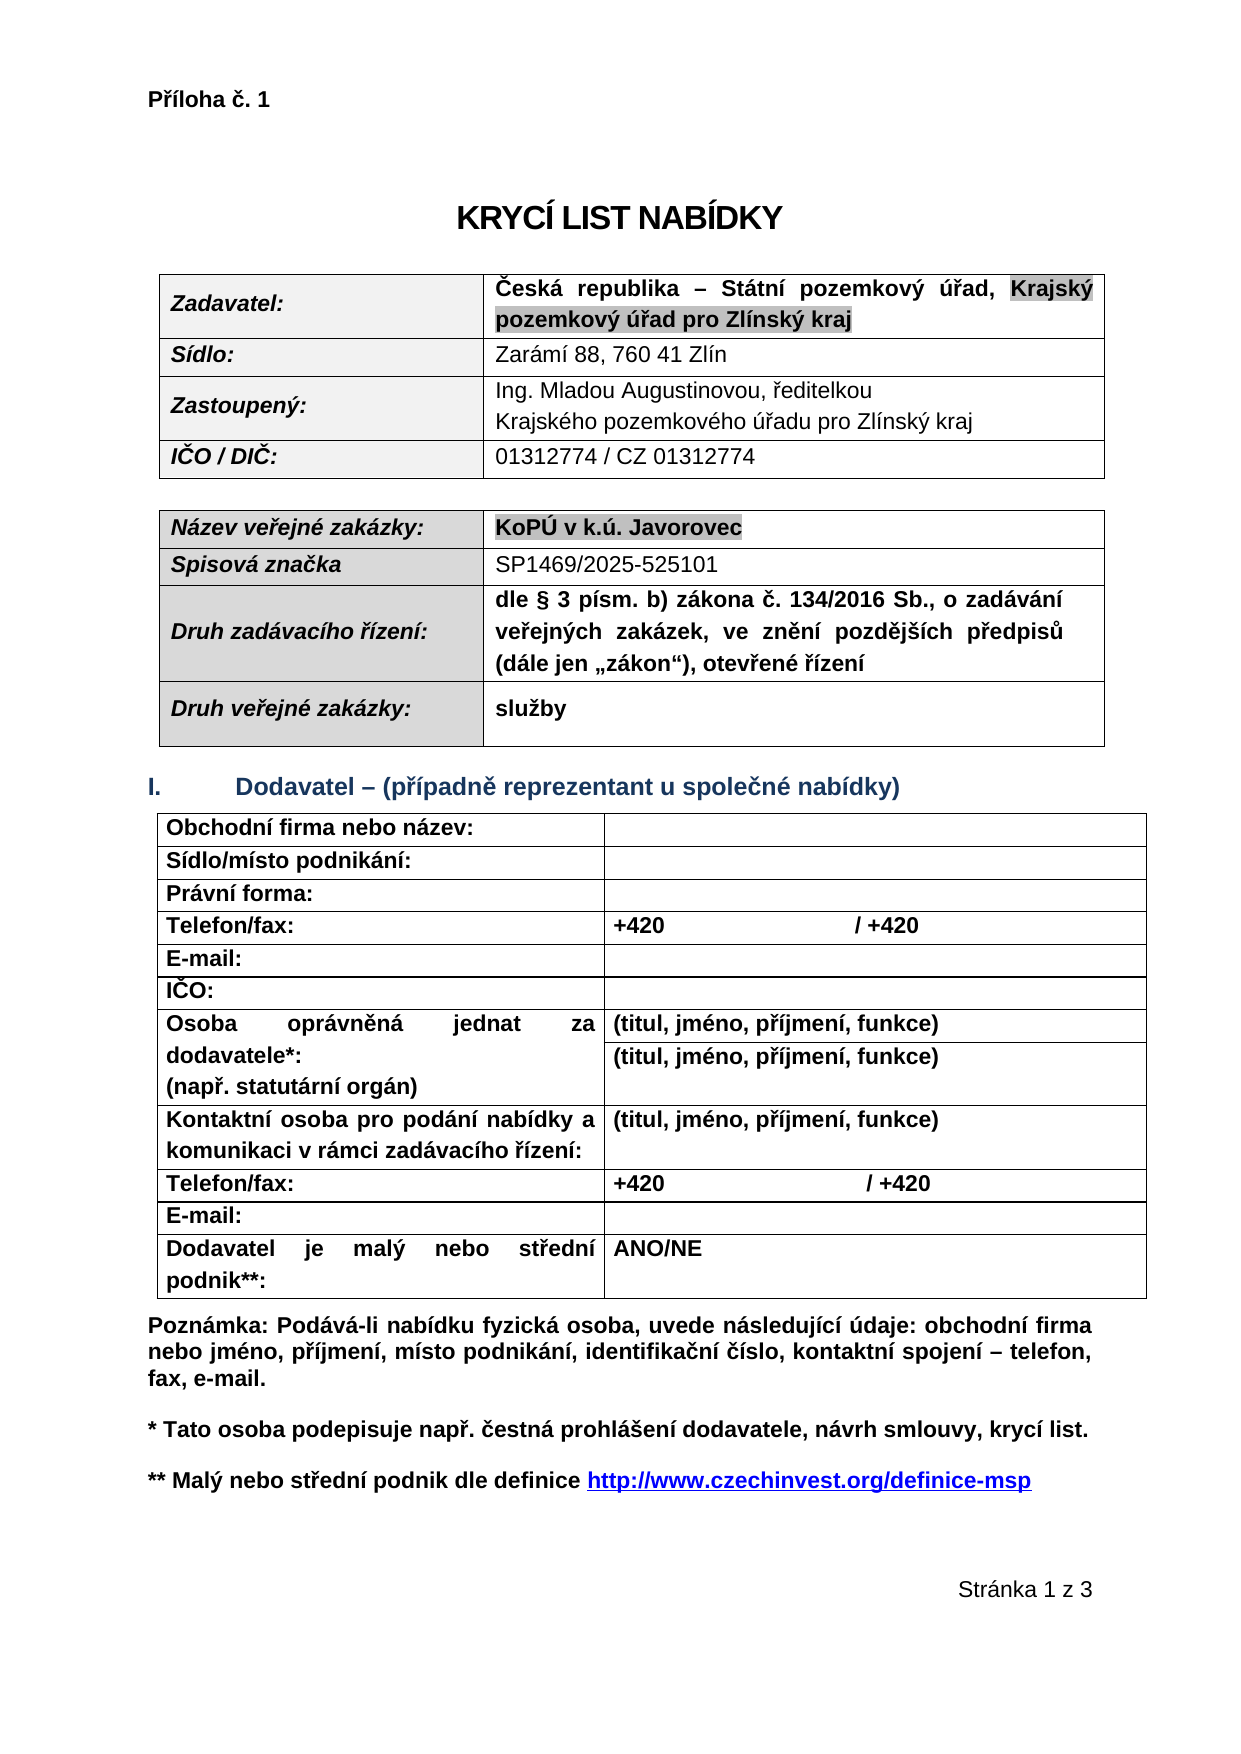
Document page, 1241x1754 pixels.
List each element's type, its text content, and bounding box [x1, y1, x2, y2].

table_cell Ing. Mladou Augustinovou, ředitelkou Krajského pozemkového úřadu pro Zlínský kraj [484, 377, 1104, 440]
table_cell (titul, jméno, příjmení, funkce) [605, 1010, 1146, 1042]
text ** Malý nebo střední podnik dle definice http://www.czechinvest.org/definice-msp [148, 1467, 1093, 1493]
table_cell Sídlo/místo podnikání: [158, 847, 604, 878]
subtitle Dodavatel – (případně reprezentant u společné nabídky) [148, 772, 1093, 801]
table_cell Druh zadávacího řízení: [160, 586, 483, 681]
table_cell Právní forma: [158, 880, 604, 911]
table_cell IČO: [158, 978, 604, 1009]
text * Tato osoba podepisuje např. čestná prohlášení dodavatele, návrh smlouvy, krycí list. [148, 1416, 1093, 1442]
table_cell +420 / +420 [605, 1170, 1146, 1201]
table_cell Zastoupený: [160, 377, 483, 440]
table_header Obchodní firma nebo název: [158, 814, 604, 846]
table_cell dle § 3 písm. b) zákona č. 134/2016 Sb., o zadávání veřejných zakázek, ve znění pozdějších předpisů (dále jen „zákon“), otevřené řízení [484, 586, 1104, 681]
table_cell Zarámí 88, 760 41 Zlín [484, 339, 1104, 376]
table_cell Kontaktní osoba pro podání nabídky a komunikaci v rámci zadávacího řízení: [158, 1106, 604, 1169]
table_header KoPÚ v k.ú. Javorovec [484, 511, 1104, 548]
table_cell Druh veřejné zakázky: [160, 682, 483, 746]
table_cell E-mail: [158, 1203, 604, 1234]
table_cell (titul, jméno, příjmení, funkce) [605, 1043, 1146, 1105]
table_header Název veřejné zakázky: [160, 511, 483, 548]
table_cell IČO / DIČ: [160, 441, 483, 477]
table_header [605, 814, 1146, 846]
table_header Česká republika – Státní pozemkový úřad, Krajský pozemkový úřad pro Zlínský kraj [484, 275, 1104, 338]
table_header Zadavatel: [160, 275, 483, 338]
table_cell [605, 880, 1146, 911]
table_cell 01312774 / CZ 01312774 [484, 441, 1104, 477]
table_cell [605, 978, 1146, 1009]
table_cell služby [484, 682, 1104, 746]
table_cell [605, 847, 1146, 878]
table_cell (titul, jméno, příjmení, funkce) [605, 1106, 1146, 1169]
table_cell Spisová značka [160, 549, 483, 585]
table_cell [605, 1203, 1146, 1234]
table_cell ANO/NE [605, 1235, 1146, 1298]
table_cell Osoba oprávněná jednat za dodavatele*: (např. statutární orgán) [158, 1010, 604, 1105]
table_cell Sídlo: [160, 339, 483, 376]
table_cell +420 / +420 [605, 912, 1146, 944]
title Krycí list nabídky [148, 198, 1093, 236]
table_cell Telefon/fax: [158, 912, 604, 944]
table_cell SP1469/2025-525101 [484, 549, 1104, 585]
table_cell [605, 945, 1146, 976]
table_cell Dodavatel je malý nebo střední podnik**: [158, 1235, 604, 1298]
text Poznámka: Podává-li nabídku fyzická osoba, uvede následující údaje: obchodní firma nebo jméno, příjmení, místo podnikání, identifikační číslo, kontaktní spojení – telefon, fax, e-mail. [148, 1312, 1093, 1391]
table_cell E-mail: [158, 945, 604, 976]
table_cell Telefon/fax: [158, 1170, 604, 1201]
